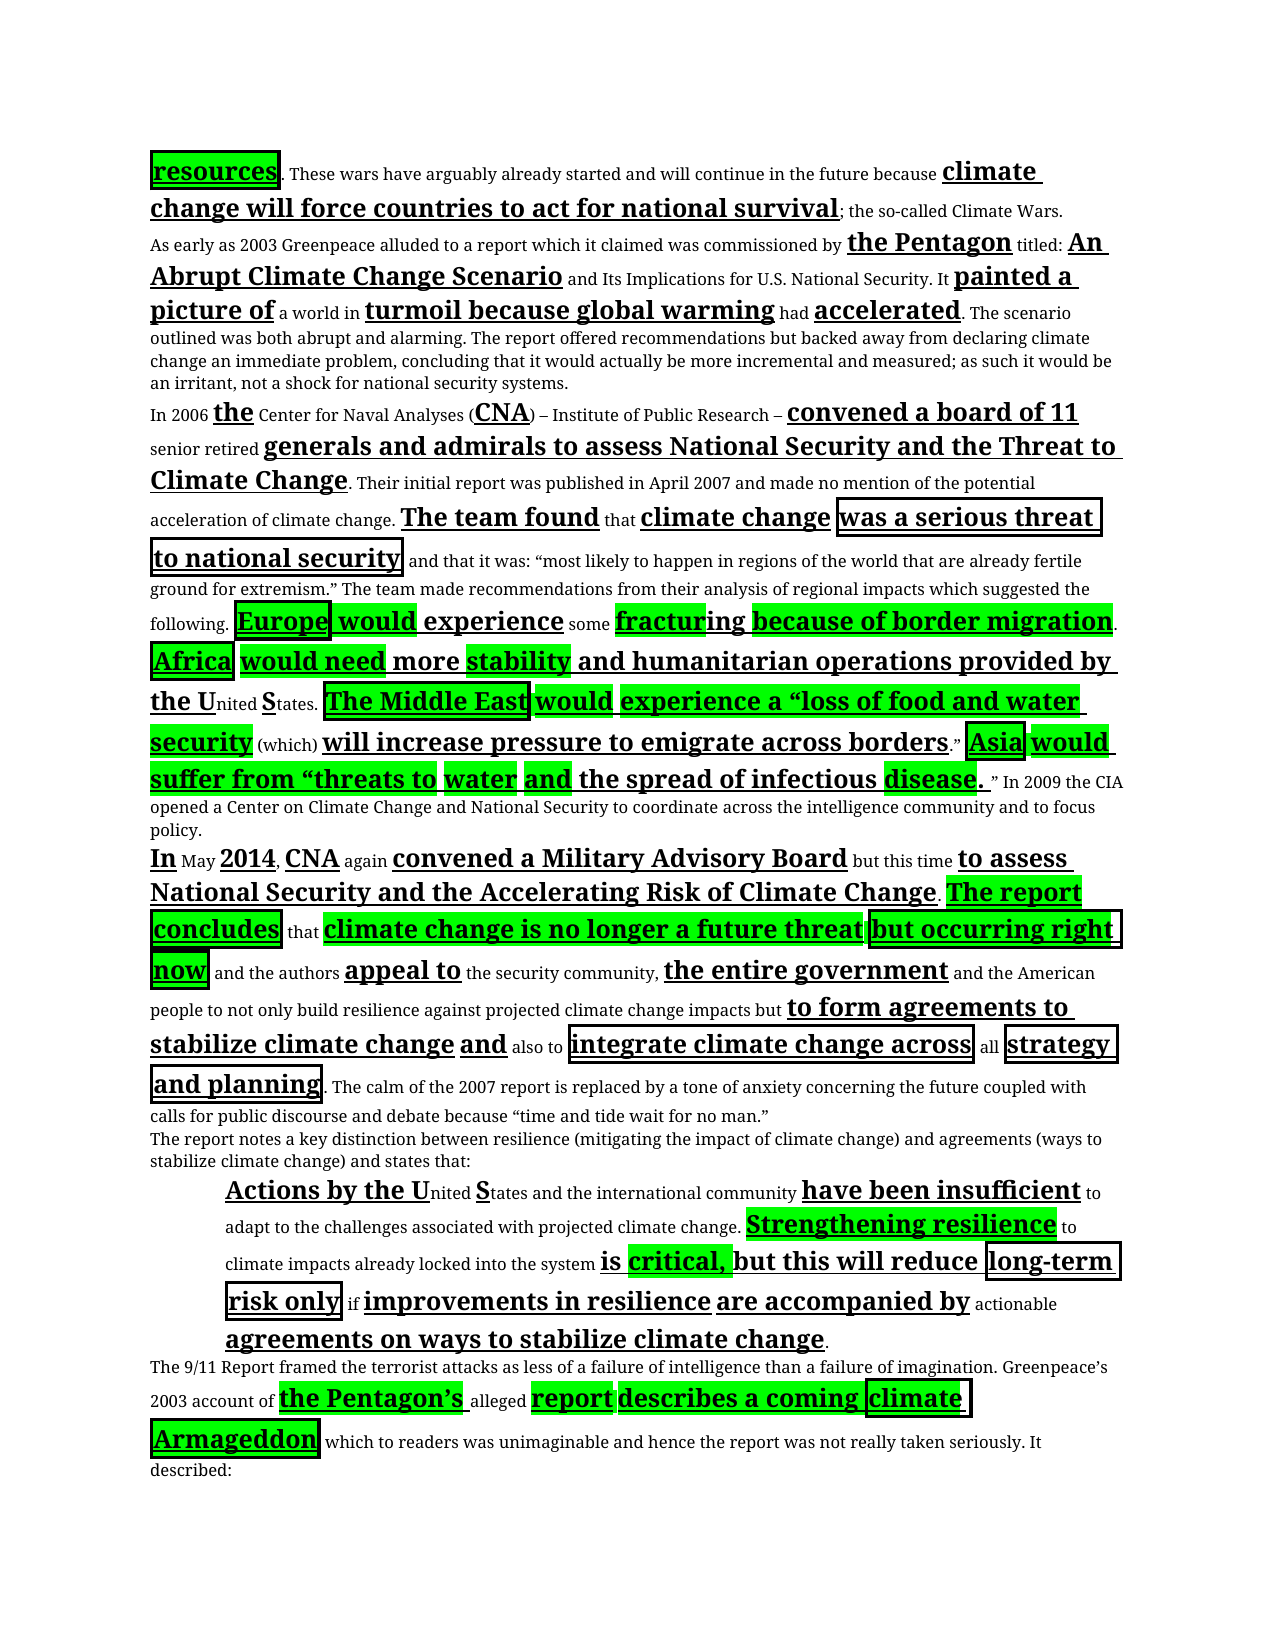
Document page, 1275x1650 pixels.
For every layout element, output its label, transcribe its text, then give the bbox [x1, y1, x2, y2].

text Actions by the United States and the international community have been insufficient to adapt to the challenges associated with projected climate change. Strengthening resilience to climate impacts already locked into the system is critical, but this will reduce long-term risk only if improvements in resilience are accompanied by actionable agreements on ways to stabilize climate change. [225, 1172, 1125, 1355]
text The report notes a key distinction between resilience (mitigating the impact of climate change) and agreements (ways to stabilize climate change) and states that: [150, 1127, 1125, 1172]
text In 2006 the Center for Naval Analyses (CNA) – Institute of Public Research – convened a board of 11 senior retired generals and admirals to assess National Security and the Threat to Climate Change. Their initial report was published in April 2007 and made no mention of the potential acceleration of climate change. The team found that climate change was a serious threat to national security and that it was: “most likely to happen in regions of the world that are already fertile ground for extremism.” The team made recommendations from their analysis of regional impacts which suggested the following. Europe would experience some fracturing because of border migration. Africa would need more stability and humanitarian operations provided by the United States. The Middle East would experience a “loss of food and water security (which) will increase pressure to emigrate across borders.” Asia would suffer from “threats to water and the spread of infectious disease. ” In 2009 the CIA opened a Center on Climate Change and National Security to coordinate across the intelligence community and to focus policy. [150, 395, 1125, 841]
text The 9/11 Report framed the terrorist attacks as less of a failure of intelligence than a failure of imagination. Greenpeace’s 2003 account of the Pentagon’s alleged report describes a coming climate Armageddon which to readers was unimaginable and hence the report was not really taken seriously. It described: [150, 1355, 1125, 1481]
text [150, 150, 1125, 224]
text In May 2014, CNA again convened a Military Advisory Board but this time to assess National Security and the Accelerating Risk of Climate Change. The report concludes that climate change is no longer a future threat but occurring right now and the authors appeal to the security community, the entire government and the American people to not only build resilience against projected climate change impacts but to form agreements to stabilize climate change and also to integrate climate change across all strategy and planning. The calm of the 2007 report is replaced by a tone of anxiety concerning the future coupled with calls for public discourse and debate because “time and tide wait for no man.” [150, 841, 1125, 1127]
text As early as 2003 Greenpeace alluded to a report which it claimed was commissioned by the Pentagon titled: An Abrupt Climate Change Scenario and Its Implications for U.S. National Security. It painted a picture of a world in turmoil because global warming had accelerated. The scenario outlined was both abrupt and alarming. The report offered recommendations but backed away from declaring climate change an immediate problem, concluding that it would actually be more incremental and measured; as such it would be an irritant, not a shock for national security systems. [150, 224, 1125, 395]
